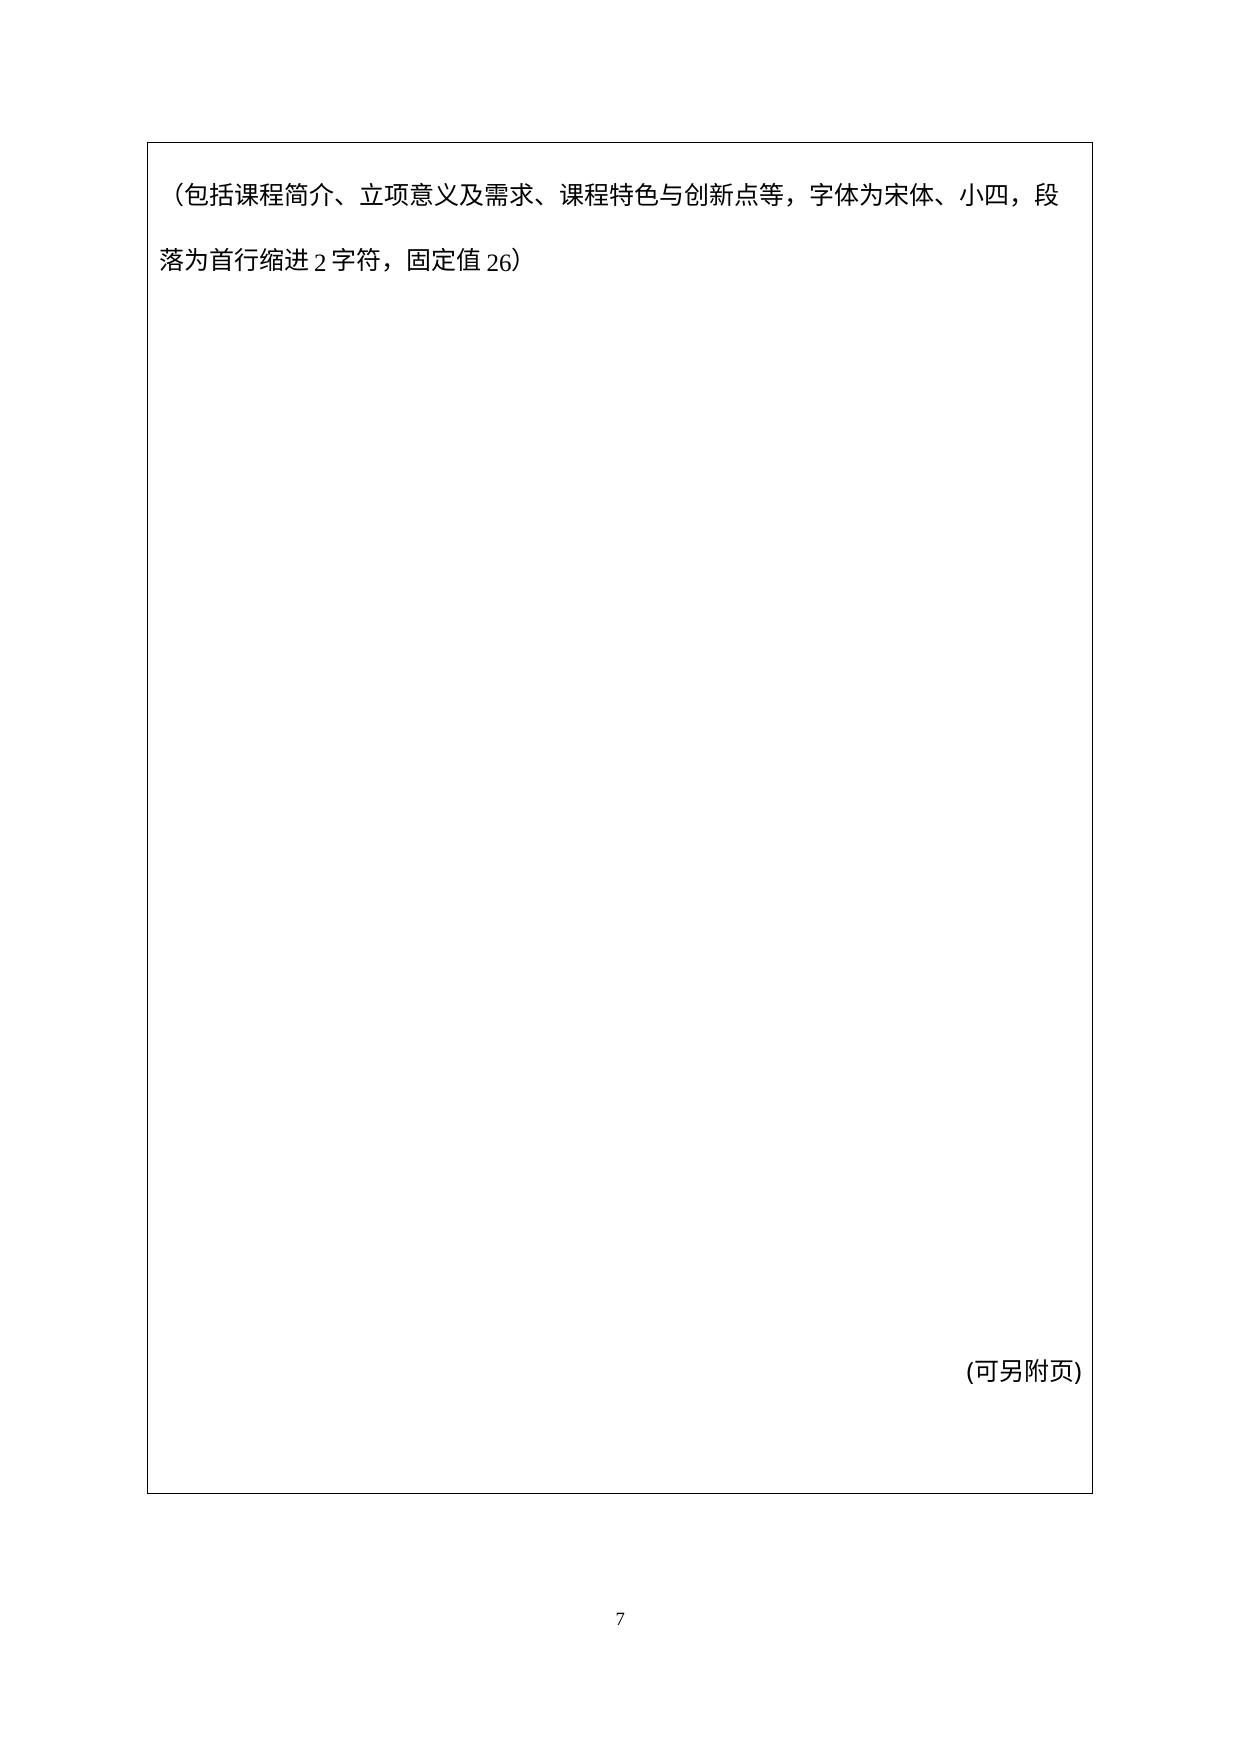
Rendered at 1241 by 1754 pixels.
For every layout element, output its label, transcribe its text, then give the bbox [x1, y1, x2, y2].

table_header （包括课程简介、立项意义及需求、课程特色与创新点等，字体为宋体、小四，段落为首行缩进2字符，固定值26） (可另附页) [148, 143, 1092, 1492]
